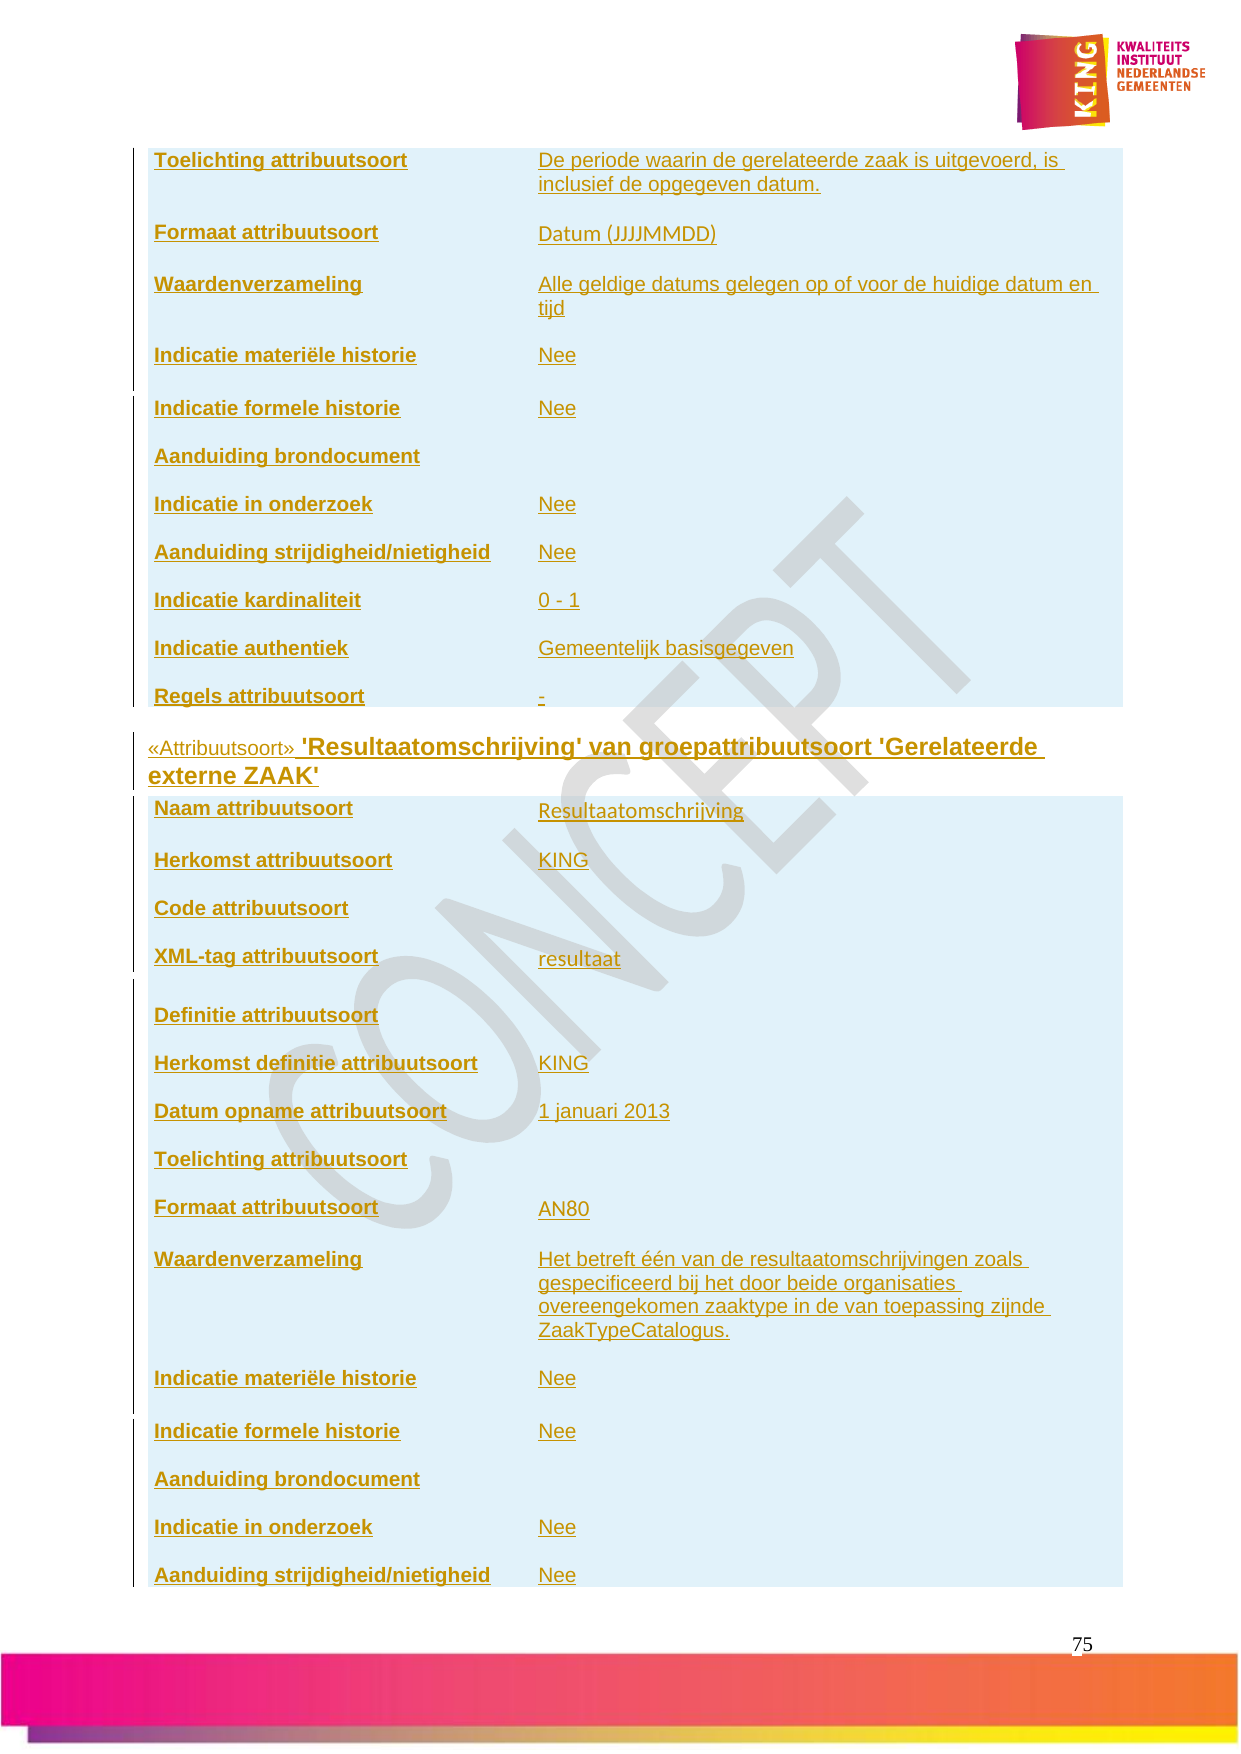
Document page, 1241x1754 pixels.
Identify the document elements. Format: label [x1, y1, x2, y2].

picture [0, 1650, 1239, 1750]
picture [1014, 33, 1206, 131]
